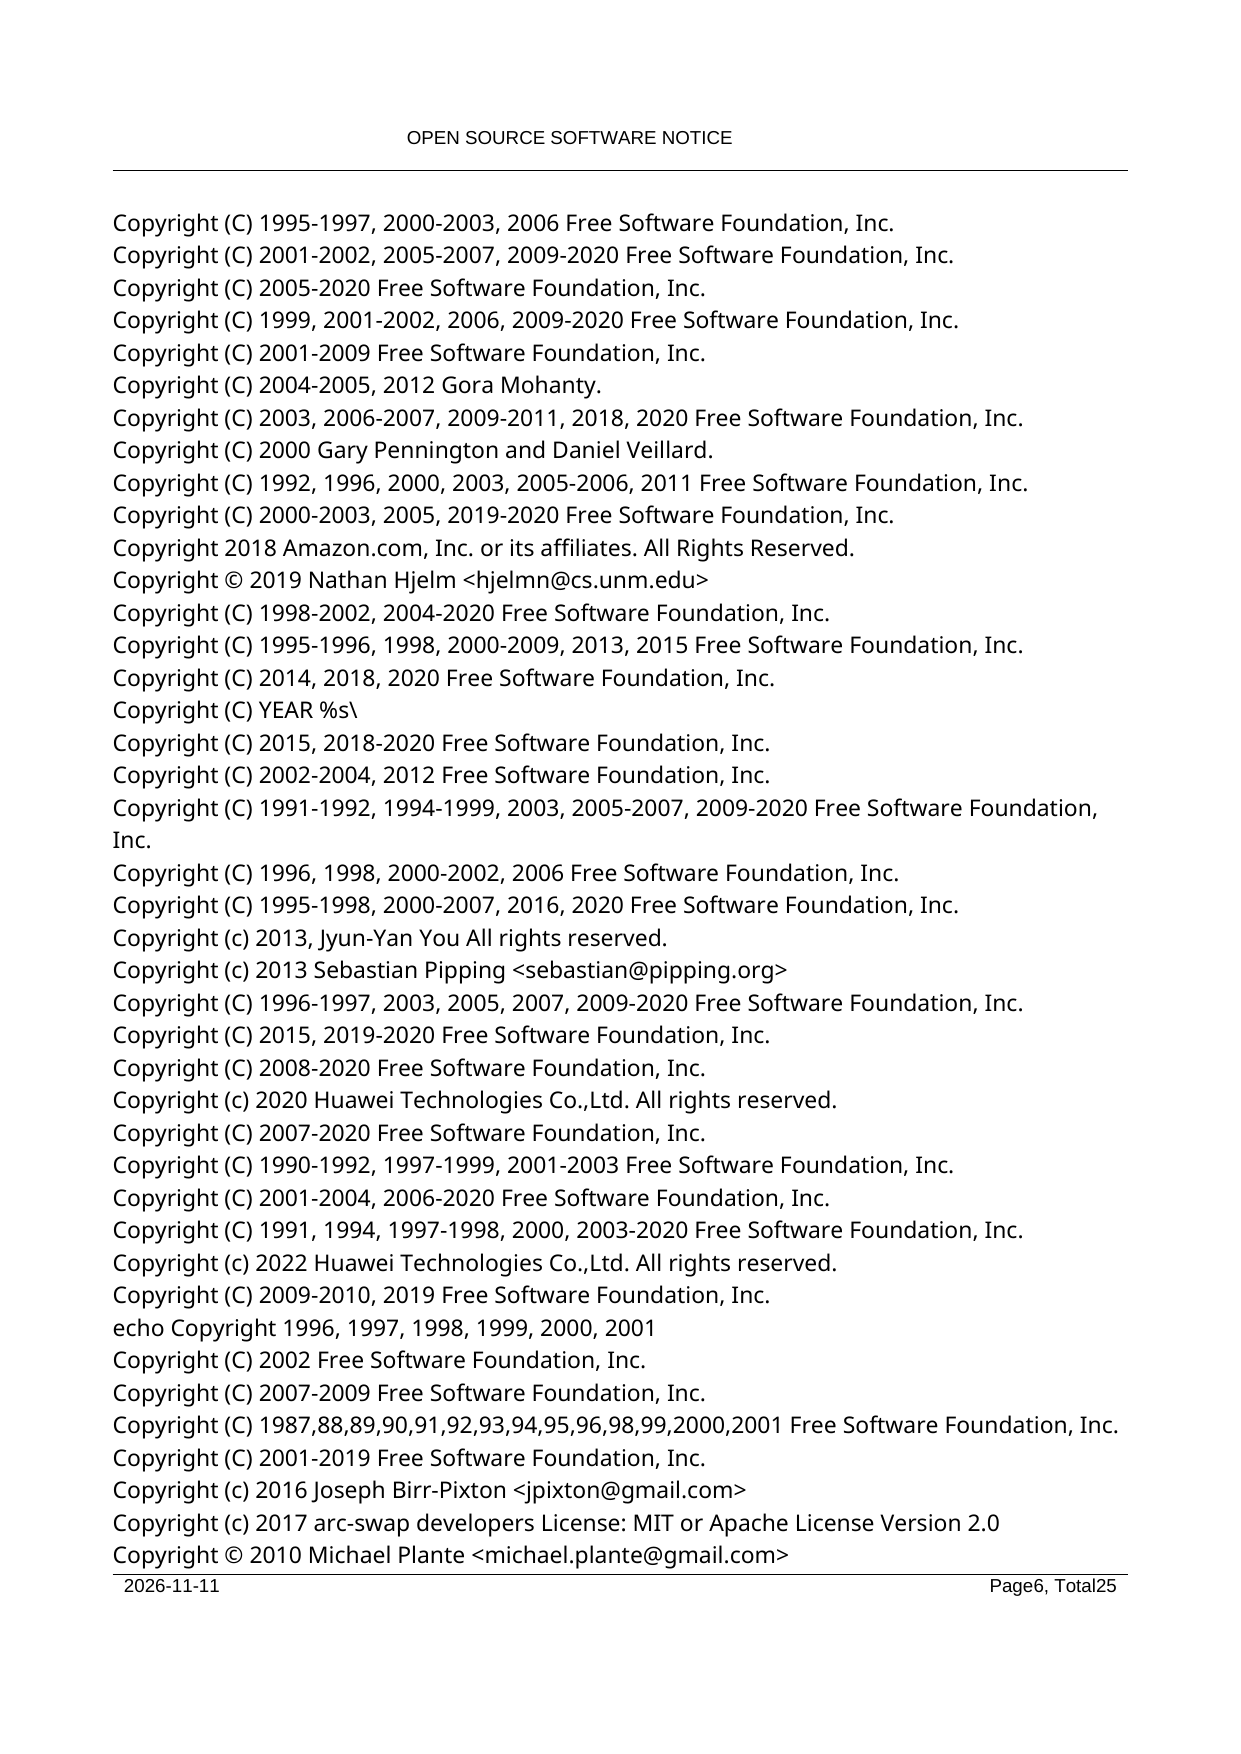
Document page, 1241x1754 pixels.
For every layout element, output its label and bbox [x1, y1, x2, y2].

text [112, 206, 1128, 1571]
